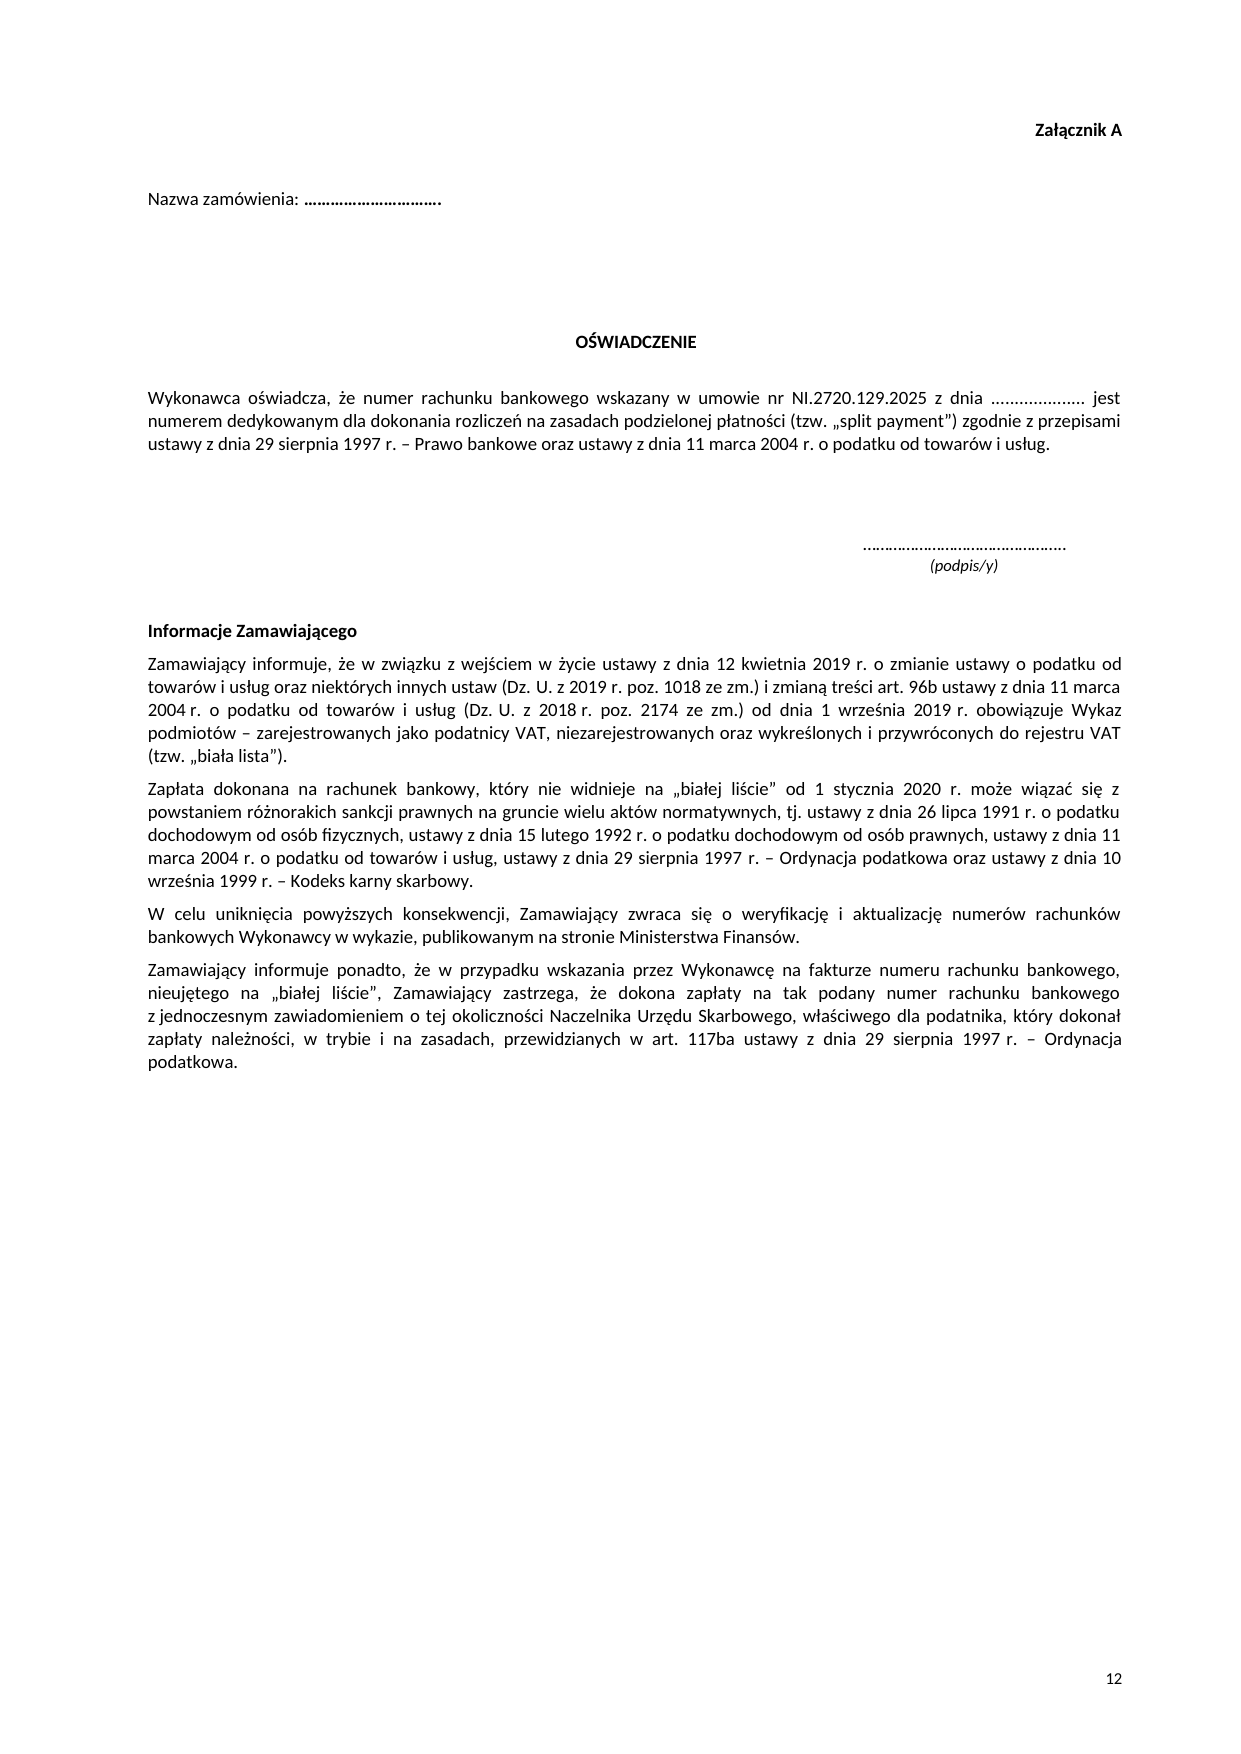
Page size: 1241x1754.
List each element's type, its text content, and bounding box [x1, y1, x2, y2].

text Zapłata dokonana na rachunek bankowy, który nie widnieje na „białej liście” od 1 stycznia 2020 r. może wiązać się z powstaniem różnorakich sankcji prawnych na gruncie wielu aktów normatywnych, tj. ustawy z dnia 26 lipca 1991 r. o podatku dochodowym od osób fizycznych, ustawy z dnia 15 lutego 1992 r. o podatku dochodowym od osób prawnych, ustawy z dnia 11 marca 2004 r. o podatku od towarów i usług, ustawy z dnia 29 sierpnia 1997 r. – Ordynacja podatkowa oraz ustawy z dnia 10 września 1999 r. – Kodeks karny skarbowy. [148, 777, 1122, 892]
text Zamawiający informuje, że w związku z wejściem w życie ustawy z dnia 12 kwietnia 2019 r. o zmianie ustawy o podatku od towarów i usług oraz niektórych innych ustaw (Dz. U. z 2019 r. poz. 1018 ze zm.) i zmianą treści art. 96b ustawy z dnia 11 marca 2004 r. o podatku od towarów i usług (Dz. U. z 2018 r. poz. 2174 ze zm.) od dnia 1 września 2019 r. obowiązuje Wykaz podmiotów – zarejestrowanych jako podatnicy VAT, niezarejestrowanych oraz wykreślonych i przywróconych do rejestru VAT (tzw. „biała lista”). [148, 652, 1122, 767]
table_cell (podpis/y) [437, 555, 1119, 575]
text OŚWIADCZENIE [150, 330, 1122, 353]
text Wykonawca oświadcza, że numer rachunku bankowego wskazany w umowie nr NI.2720.129.2025 z dnia .................... jest numerem dedykowanym dla dokonania rozliczeń na zasadach podzielonej płatności (tzw. „split payment”) zgodnie z przepisami ustawy z dnia 29 sierpnia 1997 r. – Prawo bankowe oraz ustawy z dnia 11 marca 2004 r. o podatku od towarów i usług. [148, 386, 1122, 455]
text Nazwa zamówienia: …………………………. [148, 187, 1122, 210]
text Zamawiający informuje ponadto, że w przypadku wskazania przez Wykonawcę na fakturze numeru rachunku bankowego, nieujętego na „białej liście”, Zamawiający zastrzega, że dokona zapłaty na tak podany numer rachunku bankowego z jednoczesnym zawiadomieniem o tej okoliczności Naczelnika Urzędu Skarbowego, właściwego dla podatnika, który dokonał zapłaty należności, w trybie i na zasadach, przewidzianych w art. 117ba ustawy z dnia 29 sierpnia 1997 r. – Ordynacja podatkowa. [148, 958, 1122, 1073]
table_header ……………………………………….. [437, 532, 1119, 555]
text Załącznik A [148, 118, 1122, 141]
text W celu uniknięcia powyższych konsekwencji, Zamawiający zwraca się o weryfikację i aktualizację numerów rachunków bankowych Wykonawcy w wykazie, publikowanym na stronie Ministerstwa Finansów. [148, 902, 1122, 948]
text Informacje Zamawiającego [148, 619, 1122, 642]
